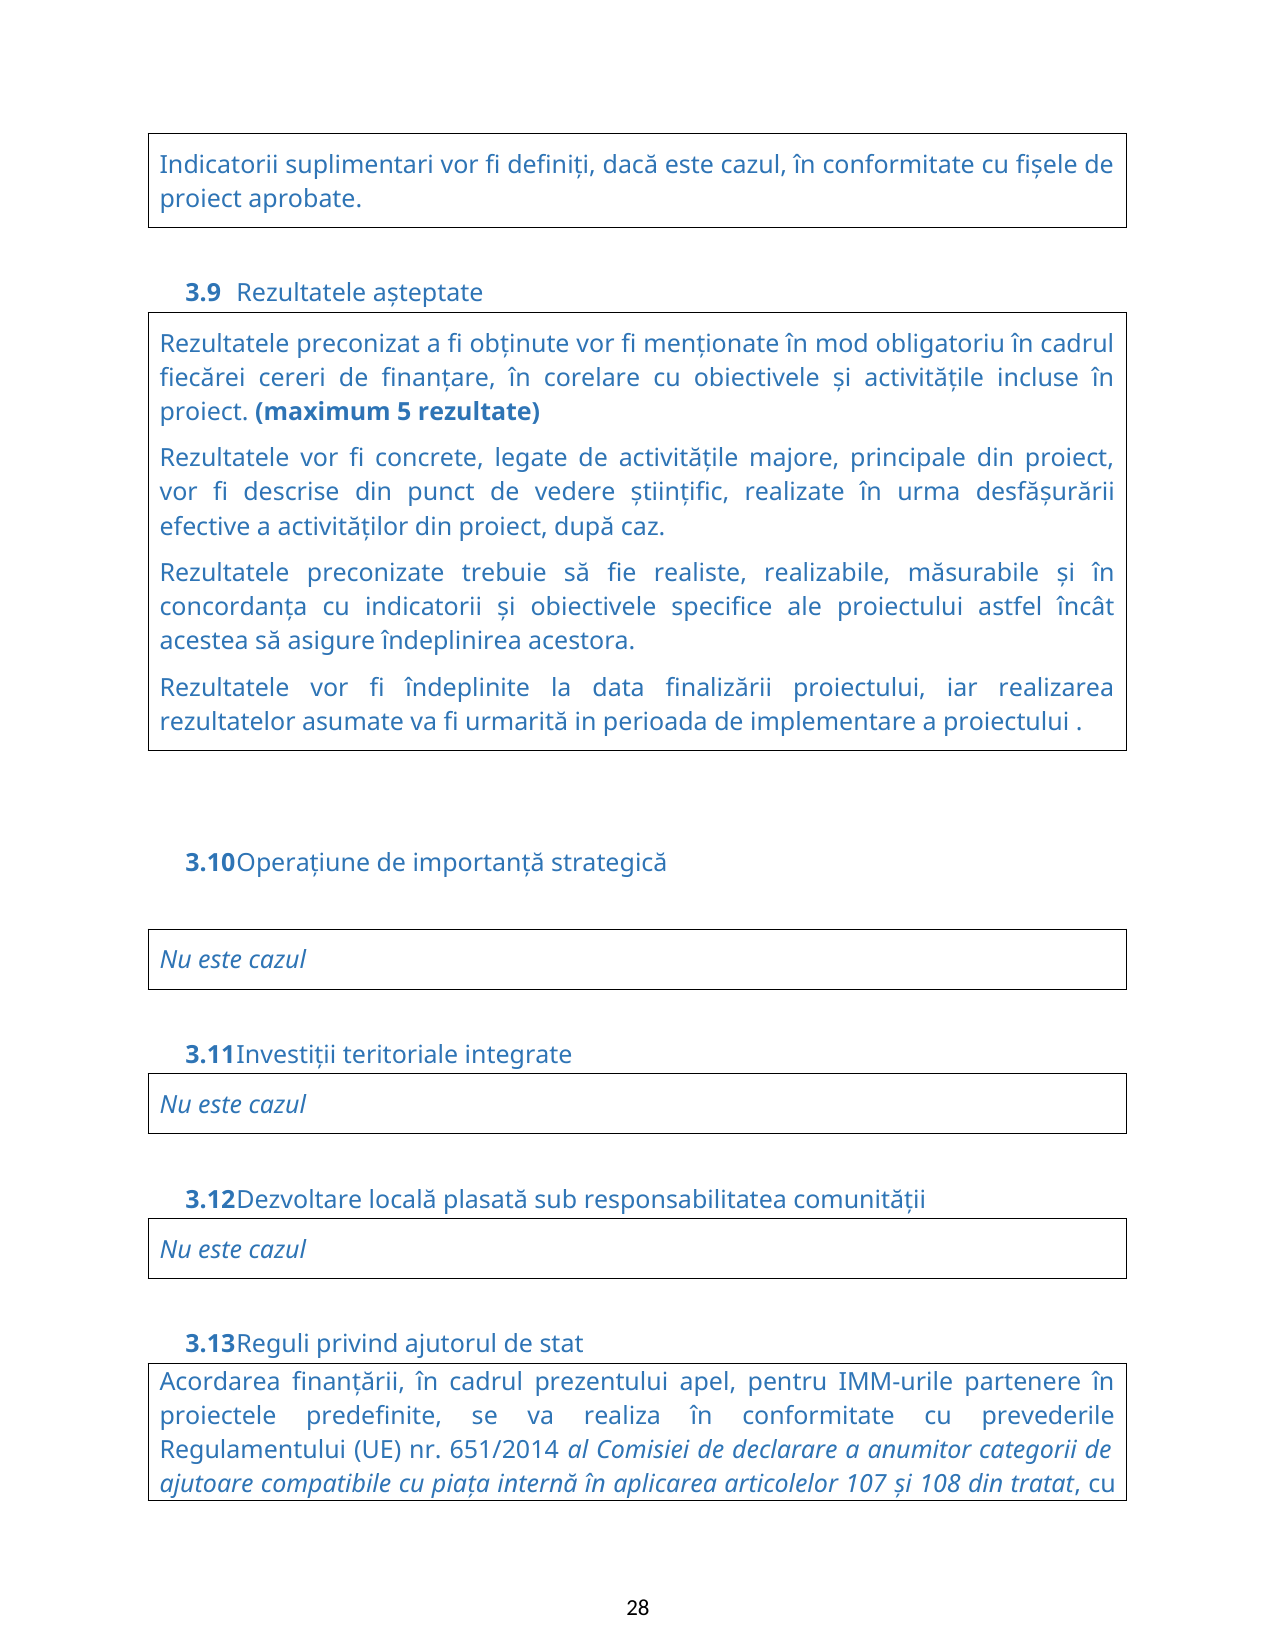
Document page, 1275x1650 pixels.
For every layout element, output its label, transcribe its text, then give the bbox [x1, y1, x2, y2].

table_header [149, 1364, 1126, 1500]
subtitle Investiții teritoriale integrate [185, 1036, 1127, 1071]
subtitle Operațiune de importanță strategică [185, 845, 1127, 879]
table_header Nu este cazul [149, 1074, 1126, 1133]
table_header Rezultatele preconizat a fi obținute vor fi menționate în mod obligatoriu în cadrul fiecărei cereri de finanțare, în corelare cu obiectivele și activitățile incluse în proiect. (maximum 5 rezultate) Rezultatele vor fi concrete, legate de activitățile majore, principale din proiect, vor fi descrise din punct de vedere științific, realizate în urma desfășurării efective a activităților din proiect, după caz. Rezultatele preconizate trebuie să fie realiste, realizabile, măsurabile și în concordanța cu indicatorii și obiectivele specifice ale proiectului astfel încât acestea să asigure îndeplinirea acestora. Rezultatele vor fi îndeplinite la data finalizării proiectului, iar realizarea rezultatelor asumate va fi urmarită in perioada de implementare a proiectului . [149, 313, 1126, 750]
table_header Indicatorii suplimentari vor fi definiți, dacă este cazul, în conformitate cu fișele de proiect aprobate. [149, 134, 1126, 227]
table_header Nu este cazul [149, 930, 1126, 988]
subtitle Dezvoltare locală plasată sub responsabilitatea comunității [185, 1181, 1127, 1215]
subtitle Reguli privind ajutorul de stat [185, 1326, 1127, 1360]
table_header Nu este cazul [149, 1219, 1126, 1278]
subtitle Rezultatele așteptate [185, 275, 1127, 309]
